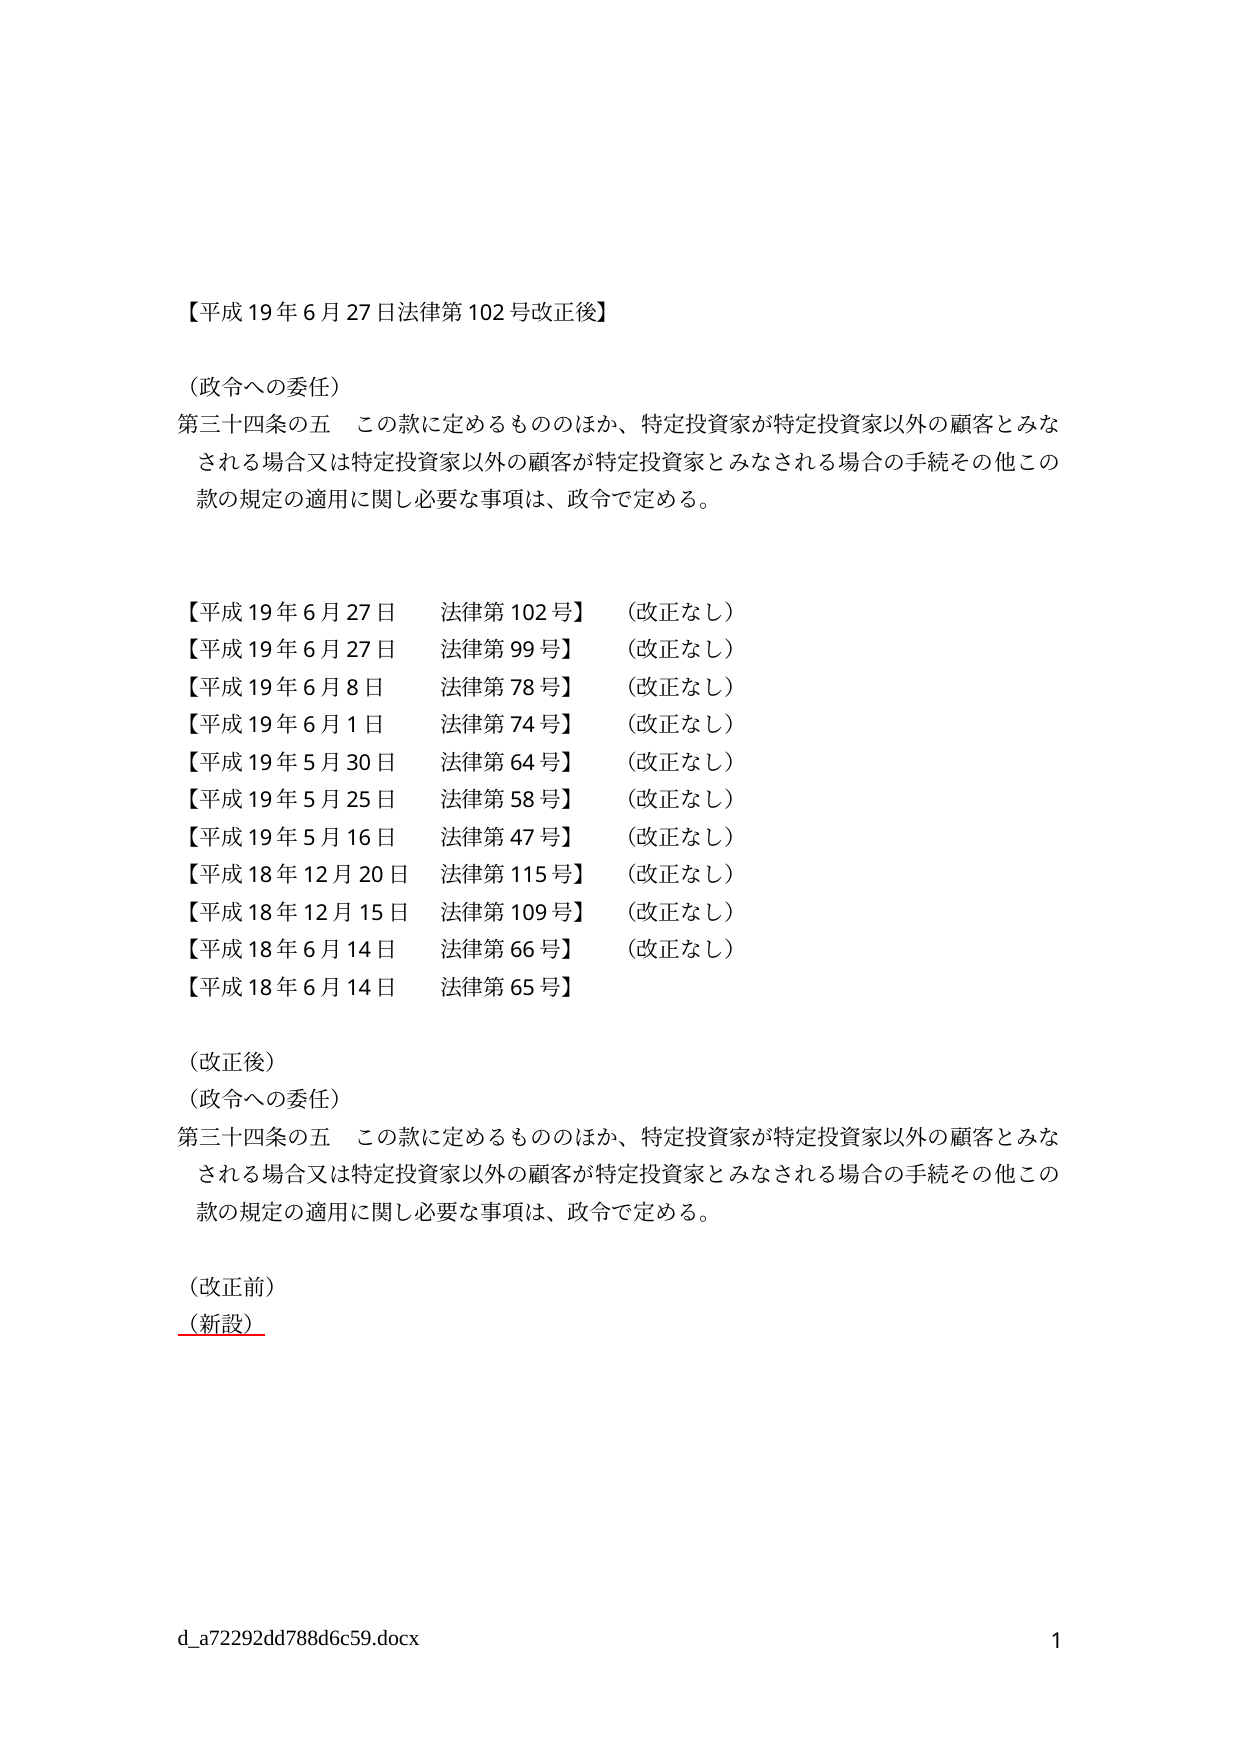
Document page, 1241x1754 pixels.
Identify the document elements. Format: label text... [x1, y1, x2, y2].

text 【平成18年6月14日 法律第65号】 [177, 967, 1063, 1004]
text 第三十四条の五 この款に定めるもののほか、特定投資家が特定投資家以外の顧客とみなされる場合又は特定投資家以外の顧客が特定投資家とみなされる場合の手続その他この款の規定の適用に関し必要な事項は、政令で定める。 [177, 404, 1063, 517]
text 第三十四条の五 この款に定めるもののほか、特定投資家が特定投資家以外の顧客とみなされる場合又は特定投資家以外の顧客が特定投資家とみなされる場合の手続その他この款の規定の適用に関し必要な事項は、政令で定める。 [177, 1117, 1063, 1229]
text 【平成18年12月20日 法律第115号】 （改正なし） [177, 854, 1063, 892]
text 【平成19年5月25日 法律第58号】 （改正なし） [177, 779, 1063, 817]
text 【平成19年5月16日 法律第47号】 （改正なし） [177, 817, 1063, 854]
text 【平成19年5月30日 法律第64号】 （改正なし） [177, 742, 1063, 779]
text 【平成18年6月14日 法律第66号】 （改正なし） [177, 929, 1063, 967]
text （改正前） [177, 1267, 1063, 1304]
text 【平成19年6月27日法律第102号改正後】 [177, 292, 1063, 329]
text （政令への委任） [177, 367, 1063, 404]
text 【平成19年6月8日 法律第78号】 （改正なし） [177, 667, 1063, 704]
text （新設） [177, 1304, 1063, 1342]
text （政令への委任） [177, 1079, 1063, 1117]
text （改正後） [177, 1042, 1063, 1079]
text 【平成18年12月15日 法律第109号】 （改正なし） [177, 892, 1063, 929]
text 【平成19年6月27日 法律第99号】 （改正なし） [177, 629, 1063, 667]
text 【平成19年6月1日 法律第74号】 （改正なし） [177, 704, 1063, 742]
text 【平成19年6月27日 法律第102号】 （改正なし） [177, 592, 1063, 629]
